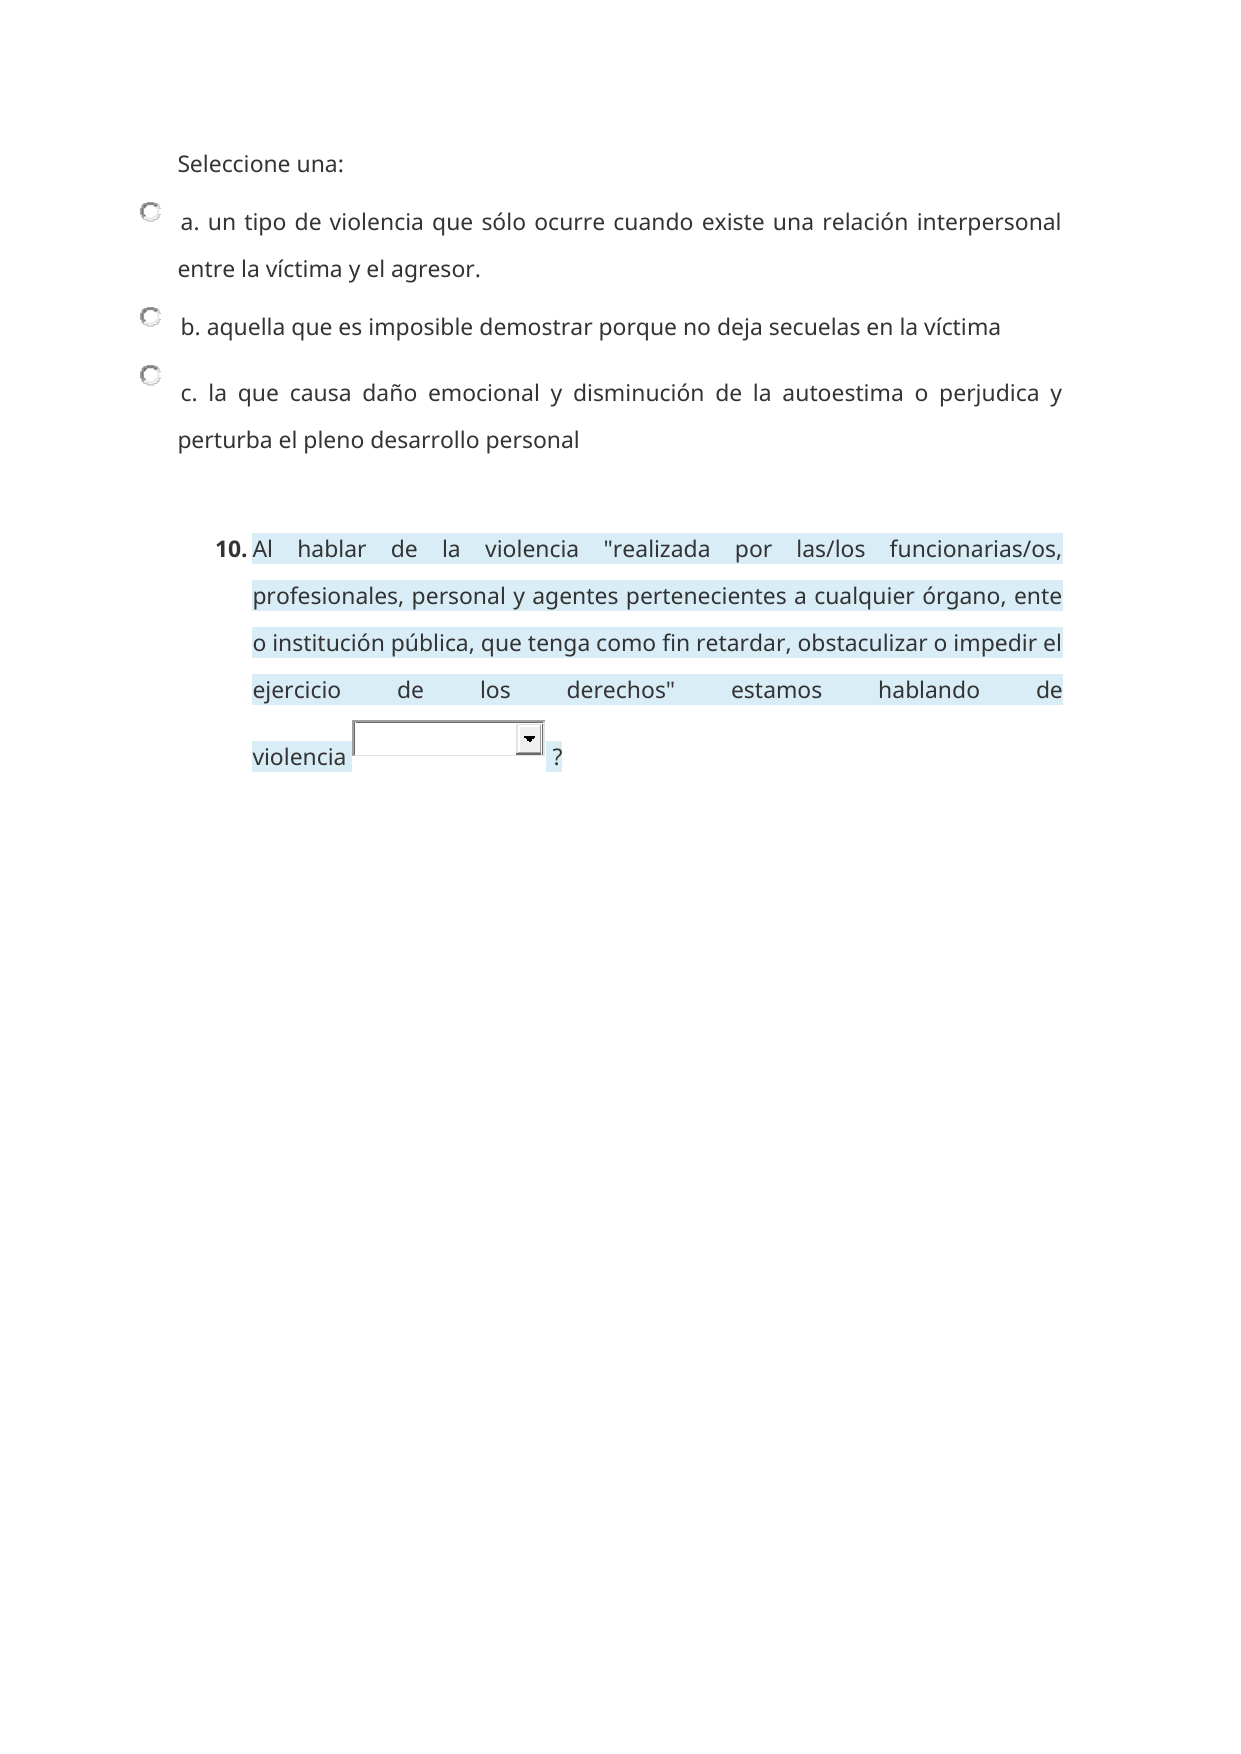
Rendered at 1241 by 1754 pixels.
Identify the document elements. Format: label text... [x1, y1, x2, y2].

text a. un tipo de violencia que sólo ocurre cuando existe una relación interpersonal entre la víctima y el agresor. [138, 194, 1063, 284]
list Al hablar de la violencia "realizada por las/los funcionarias/os, profesionales, personal y agentes pertenecientes a cualquier órgano, ente o institución pública, que tenga como fin retardar, obstaculizar o impedir el ejercicio de los derechos" estamos hablando de violencia ? [215, 533, 1063, 772]
text c. la que causa daño emocional y disminución de la autoestima o perjudica y perturba el pleno desarrollo personal [138, 358, 1063, 455]
text Seleccione una: [177, 148, 1063, 179]
text b. aquella que es imposible demostrar porque no deja secuelas en la víctima [138, 300, 1063, 343]
